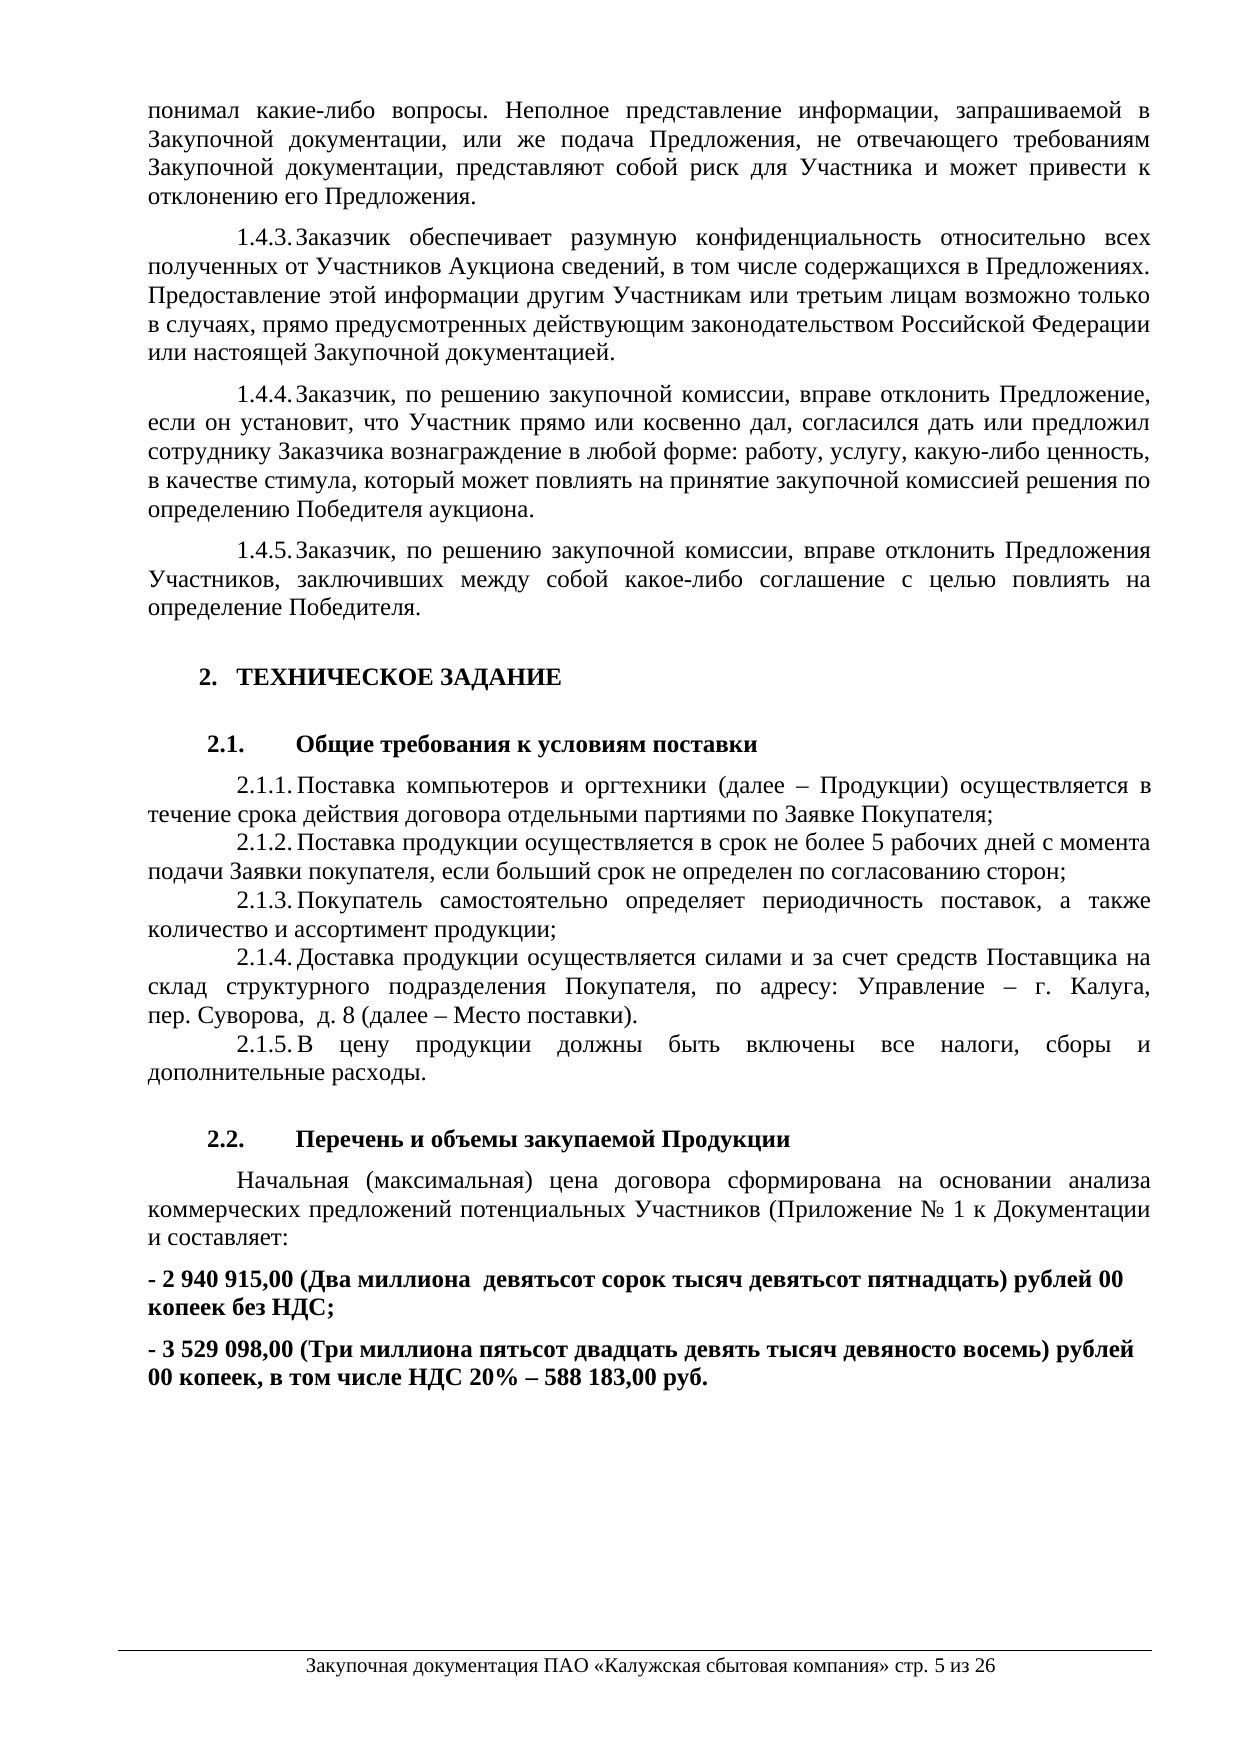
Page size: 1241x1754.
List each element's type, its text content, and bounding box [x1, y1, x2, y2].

list Заказчик обеспечивает разумную конфиденциальность относительно всех полученных от Участников Аукциона сведений, в том числе содержащихся в Предложениях. Предоставление этой информации другим Участникам или третьим лицам возможно только в случаях, прямо предусмотренных действующим законодательством Российской Федерации или настоящей Закупочной документацией. [148, 222, 1152, 366]
list - 2 940 915,00 (Два миллиона девятьсот сорок тысяч девятьсот пятнадцать) рублей 00 копеек без НДС; [148, 1264, 1152, 1321]
list Поставка продукции осуществляется в срок не более 5 рабочих дней с момента подачи Заявки покупателя, если больший срок не определен по согласованию сторон; [148, 827, 1152, 885]
subtitle Общие требования к условиям поставки [207, 729, 1152, 757]
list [148, 95, 1152, 210]
list Заказчик, по решению закупочной комиссии, вправе отклонить Предложения Участников, заключивших между собой какое-либо соглашение с целью повлиять на определение Победителя. [148, 535, 1152, 621]
list Поставка компьютеров и оргтехники (далее – Продукции) осуществляется в течение срока действия договора отдельными партиями по Заявке Покупателя; [148, 770, 1152, 827]
list Доставка продукции осуществляется силами и за счет средств Поставщика на склад структурного подразделения Покупателя, по адресу: Управление – г. Калуга, пер. Суворова, д. 8 (далее – Место поставки). [148, 942, 1152, 1029]
list Начальная (максимальная) цена договора сформирована на основании анализа коммерческих предложений потенциальных Участников (Приложение № 1 к Документации и составляет: [148, 1165, 1152, 1251]
list - 3 529 098,00 (Три миллиона пятьсот двадцать девять тысяч девяносто восемь) рублей 00 копеек, в том числе НДС 20% – 588 183,00 руб. [148, 1334, 1152, 1420]
list Заказчик, по решению закупочной комиссии, вправе отклонить Предложение, если он установит, что Участник прямо или косвенно дал, согласился дать или предложил сотруднику Заказчика вознаграждение в любой форме: работу, услугу, какую-либо ценность, в качестве стимула, который может повлиять на принятие закупочной комиссией решения по определению Победителя аукциона. [148, 379, 1152, 522]
list В цену продукции должны быть включены все налоги, сборы и дополнительные расходы. [148, 1029, 1152, 1086]
subtitle Перечень и объемы закупаемой Продукции [207, 1124, 1152, 1152]
text ТЕХНИЧЕСКОЕ ЗАДАНИЕ [148, 662, 1152, 691]
list Покупатель самостоятельно определяет периодичность поставок, а также количество и ассортимент продукции; [148, 885, 1152, 942]
